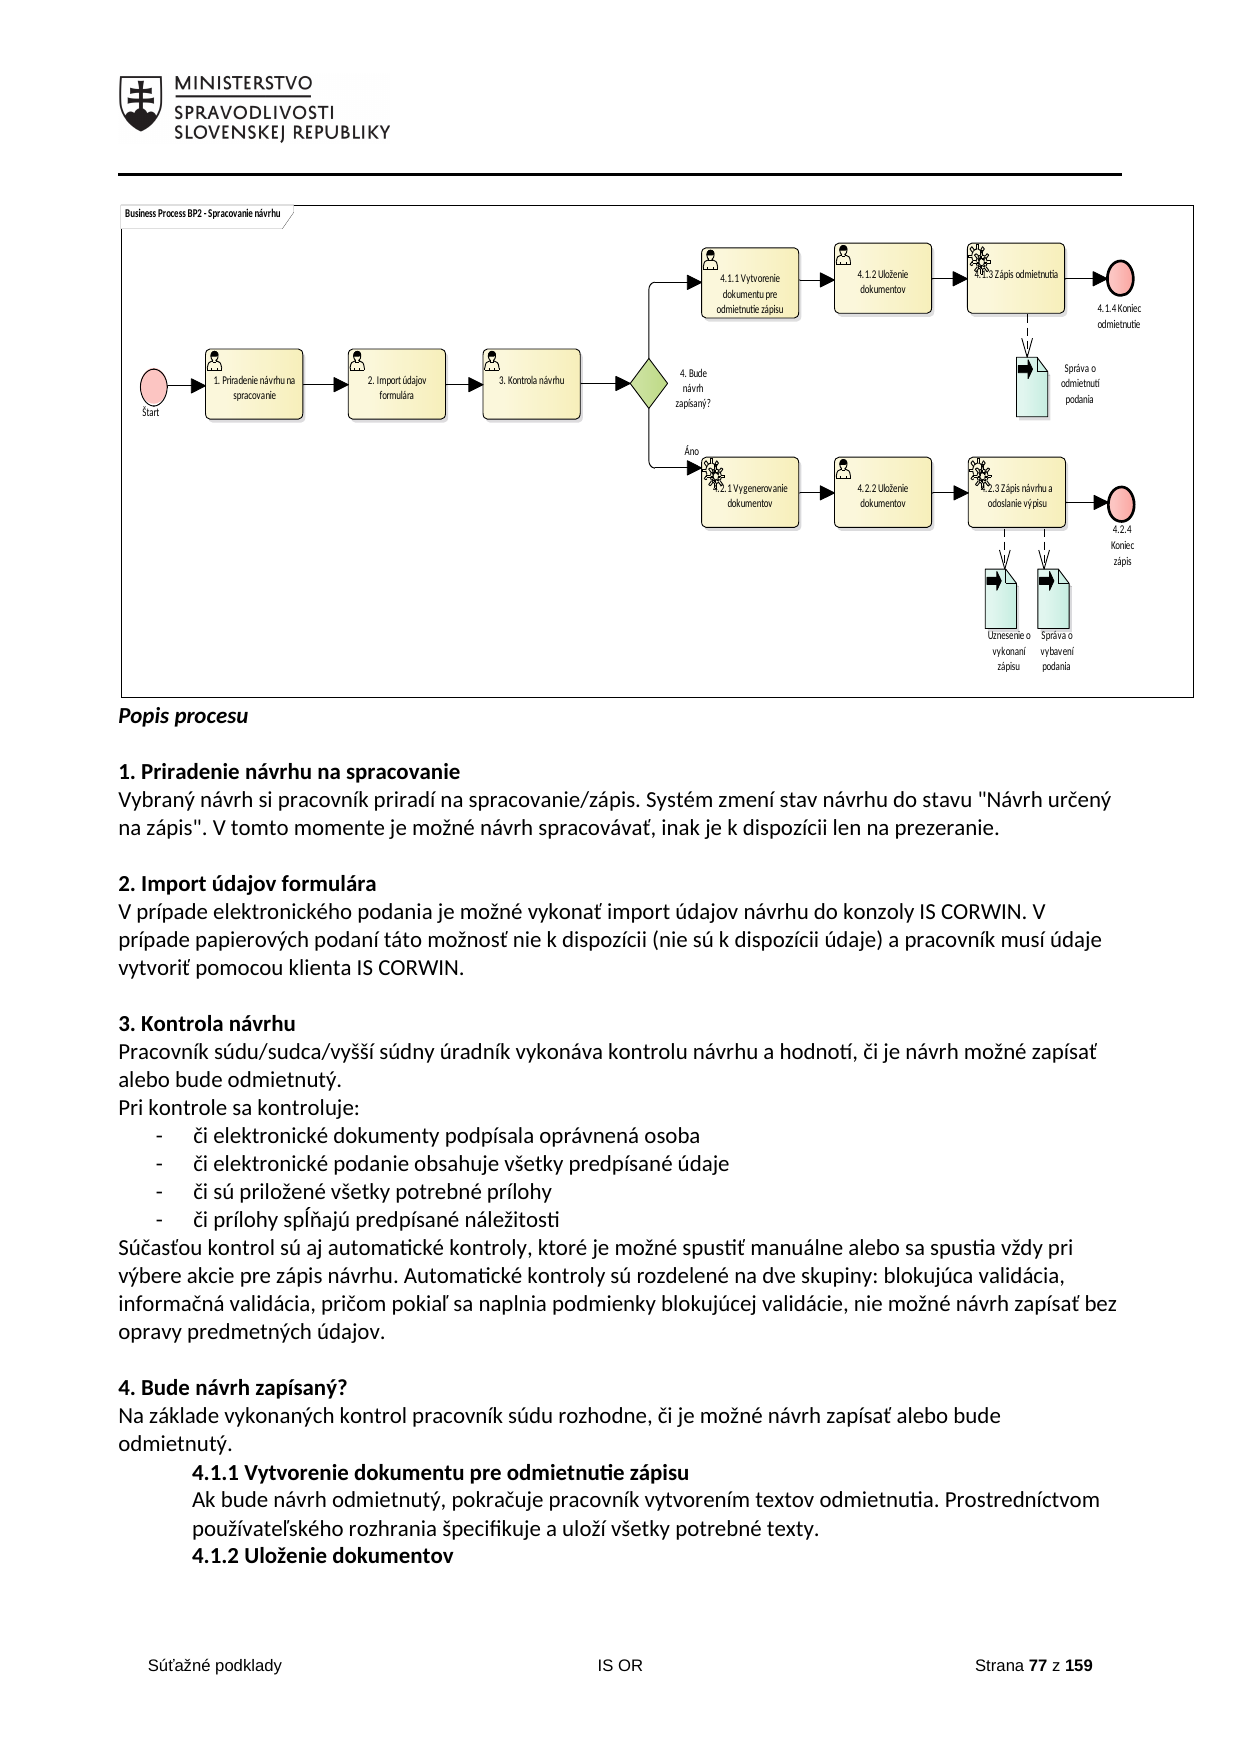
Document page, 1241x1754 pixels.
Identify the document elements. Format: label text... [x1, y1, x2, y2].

text Pracovník súdu/sudca/vyšší súdny úradník vykonáva kontrolu návrhu a hodnotí, či je návrh možné zapísať alebo bude odmietnutý. [118, 1037, 1122, 1093]
list či sú priložené všetky potrebné prílohy [156, 1177, 1122, 1205]
text Na základe vykonaných kontrol pracovník súdu rozhodne, či je možné návrh zapísať alebo bude odmietnutý. [118, 1402, 1122, 1458]
text 4. Bude návrh zapísaný? [118, 1373, 1122, 1402]
text 4.1.1 Vytvorenie dokumentu pre odmietnutie zápisu [192, 1458, 1122, 1486]
text 4.1.2 Uloženie dokumentov [192, 1542, 1122, 1570]
text Pri kontrole sa kontroluje: [118, 1093, 1122, 1121]
list či elektronické podanie obsahuje všetky predpísané údaje [156, 1149, 1122, 1177]
text 1. Priradenie návrhu na spracovanie [118, 757, 1122, 785]
list či prílohy spĺňajú predpísané náležitosti [156, 1205, 1122, 1233]
text Popis procesu [118, 701, 1122, 729]
text 3. Kontrola návrhu [118, 1009, 1122, 1037]
picture [118, 73, 390, 144]
text Súčasťou kontrol sú aj automatické kontroly, ktoré je možné spustiť manuálne alebo sa spustia vždy pri výbere akcie pre zápis návrhu. Automatické kontroly sú rozdelené na dve skupiny: blokujúca validácia, informačná validácia, pričom pokiaľ sa naplnia podmienky blokujúcej validácie, nie možné návrh zapísať bez opravy predmetných údajov. [118, 1233, 1122, 1346]
text V prípade elektronického podania je možné vykonať import údajov návrhu do konzoly IS CORWIN. V prípade papierových podaní táto možnosť nie k dispozícii (nie sú k dispozícii údaje) a pracovník musí údaje vytvoriť pomocou klienta IS CORWIN. [118, 897, 1122, 981]
list či elektronické dokumenty podpísala oprávnená osoba [156, 1121, 1122, 1149]
text Vybraný návrh si pracovník priradí na spracovanie/zápis. Systém zmení stav návrhu do stavu "Návrh určený na zápis". V tomto momente je možné návrh spracovávať, inak je k dispozícii len na prezeranie. [118, 785, 1122, 841]
text Ak bude návrh odmietnutý, pokračuje pracovník vytvorením textov odmietnutia. Prostredníctvom používateľského rozhrania špecifikuje a uloží všetky potrebné texty. [192, 1486, 1122, 1542]
text 2. Import údajov formulára [118, 869, 1122, 897]
